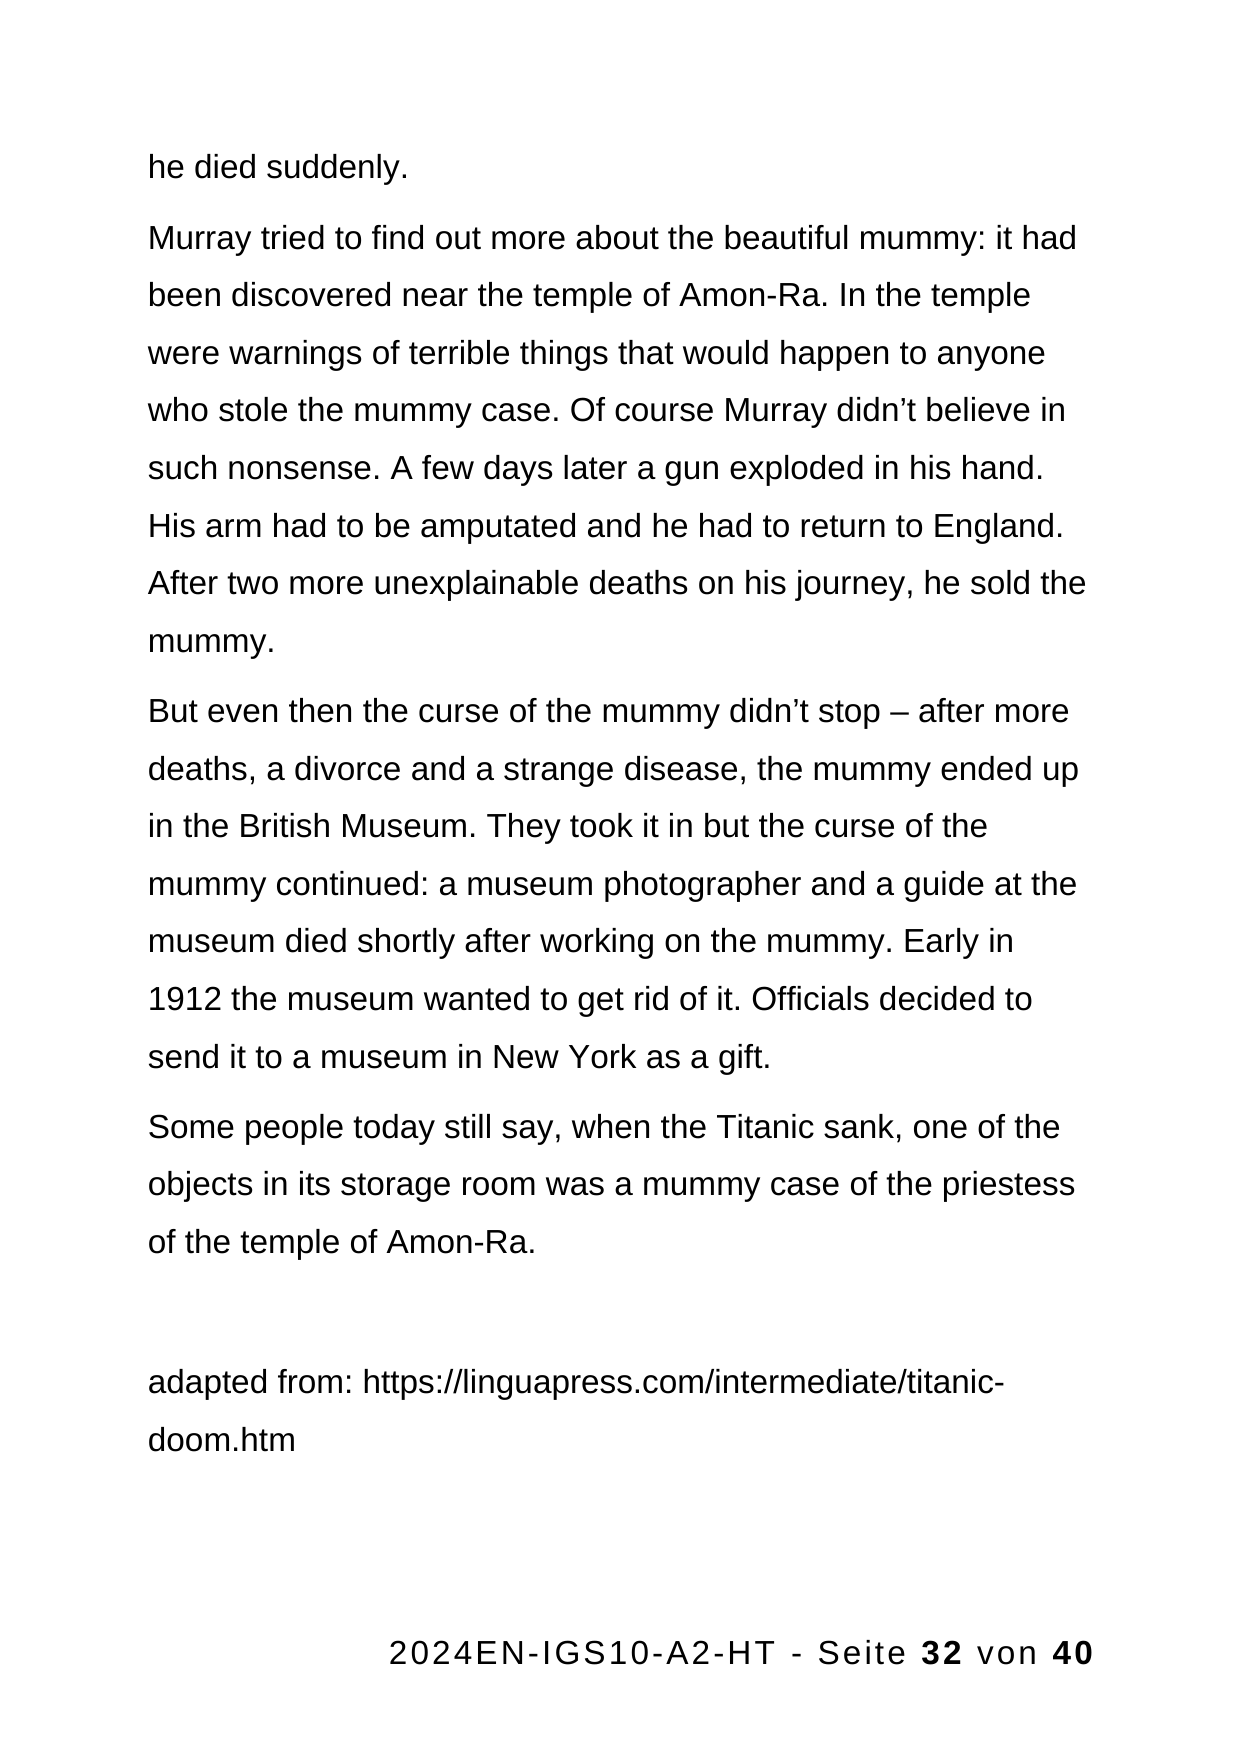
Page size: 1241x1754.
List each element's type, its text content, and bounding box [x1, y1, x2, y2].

text But even then the curse of the mummy didn’t stop – after more deaths, a divorce and a strange disease, the mummy ended up in the British Museum. They took it in but the curse of the mummy continued: a museum photographer and a guide at the museum died shortly after working on the mummy. Early in 1912 the museum wanted to get rid of it. Officials decided to send it to a museum in New York as a gift. [148, 691, 1093, 1075]
text he died suddenly. [148, 148, 1093, 186]
text Murray tried to find out more about the beautiful mummy: it had been discovered near the temple of Amon-Ra. In the temple were warnings of terrible things that would happen to anyone who stole the mummy case. Of course Murray didn’t believe in such nonsense. A few days later a gun exploded in his hand. His arm had to be amputated and he had to return to England. After two more unexplainable deaths on his journey, he sold the mummy. [148, 218, 1093, 659]
text adapted from: https://linguapress.com/intermediate/titanic-doom.htm [148, 1362, 1093, 1458]
text Some people today still say, when the Titanic sank, one of the objects in its storage room was a mummy case of the priestess of the temple of Amon-Ra. [148, 1107, 1093, 1260]
